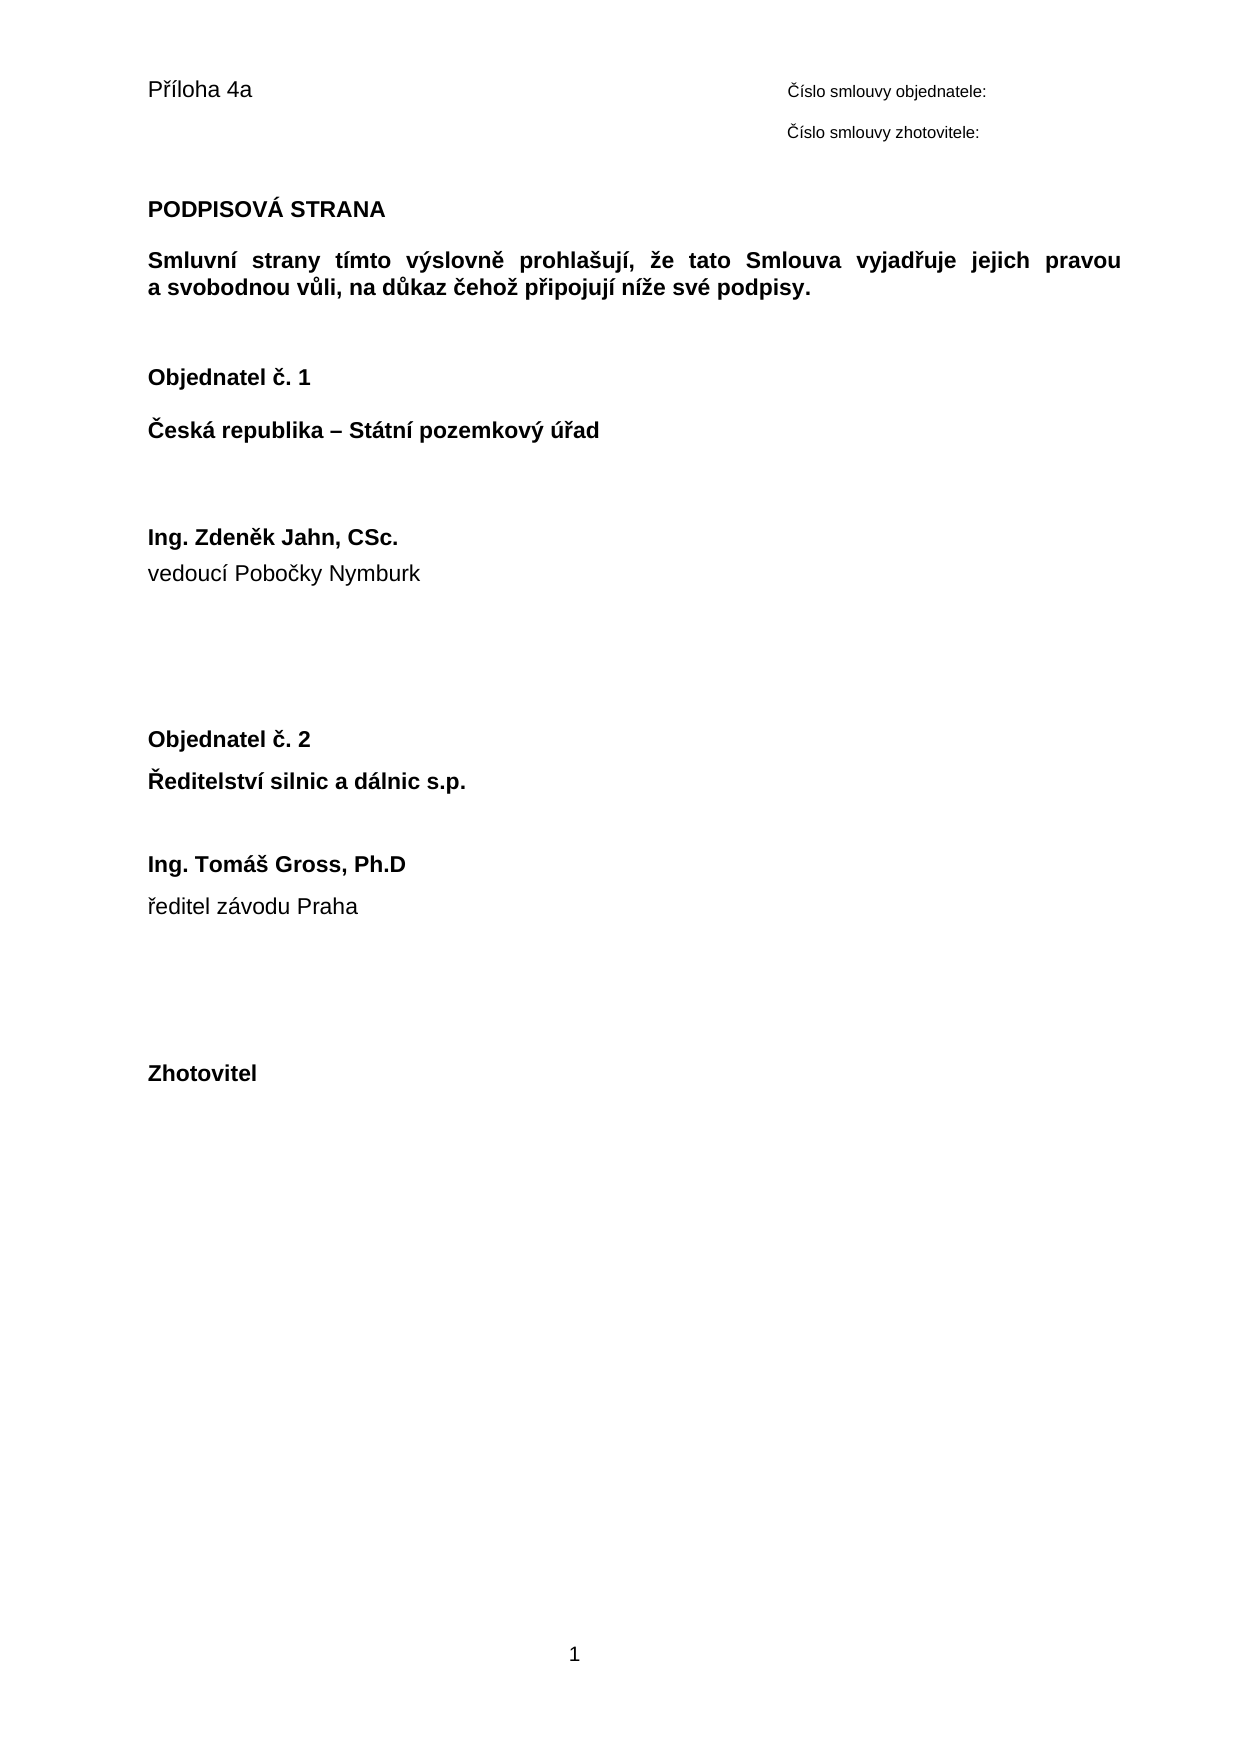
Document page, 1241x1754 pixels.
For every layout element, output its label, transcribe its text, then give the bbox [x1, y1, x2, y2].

text Ředitelství silnic a dálnic s.p. [148, 766, 1122, 795]
subtitle Ing. Zdeněk Jahn, CSc. [148, 522, 1122, 551]
text PODPISOVÁ STRANA [148, 196, 1122, 222]
text Zhotovitel [148, 1058, 1122, 1087]
text Objednatel č. 1 [148, 364, 1122, 390]
text Objednatel č. 2 [148, 724, 1122, 753]
text Ing. Tomáš Gross, Ph.D [148, 849, 1122, 878]
text Smluvní strany tímto výslovně prohlašují, že tato Smlouva vyjadřuje jejich pravou a svobodnou vůli, na důkaz čehož připojují níže své podpisy. [148, 247, 1122, 300]
text Česká republika – Státní pozemkový úřad [148, 417, 1122, 443]
text ředitel závodu Praha [148, 891, 1122, 920]
text vedoucí Pobočky Nymburk [148, 558, 1122, 587]
